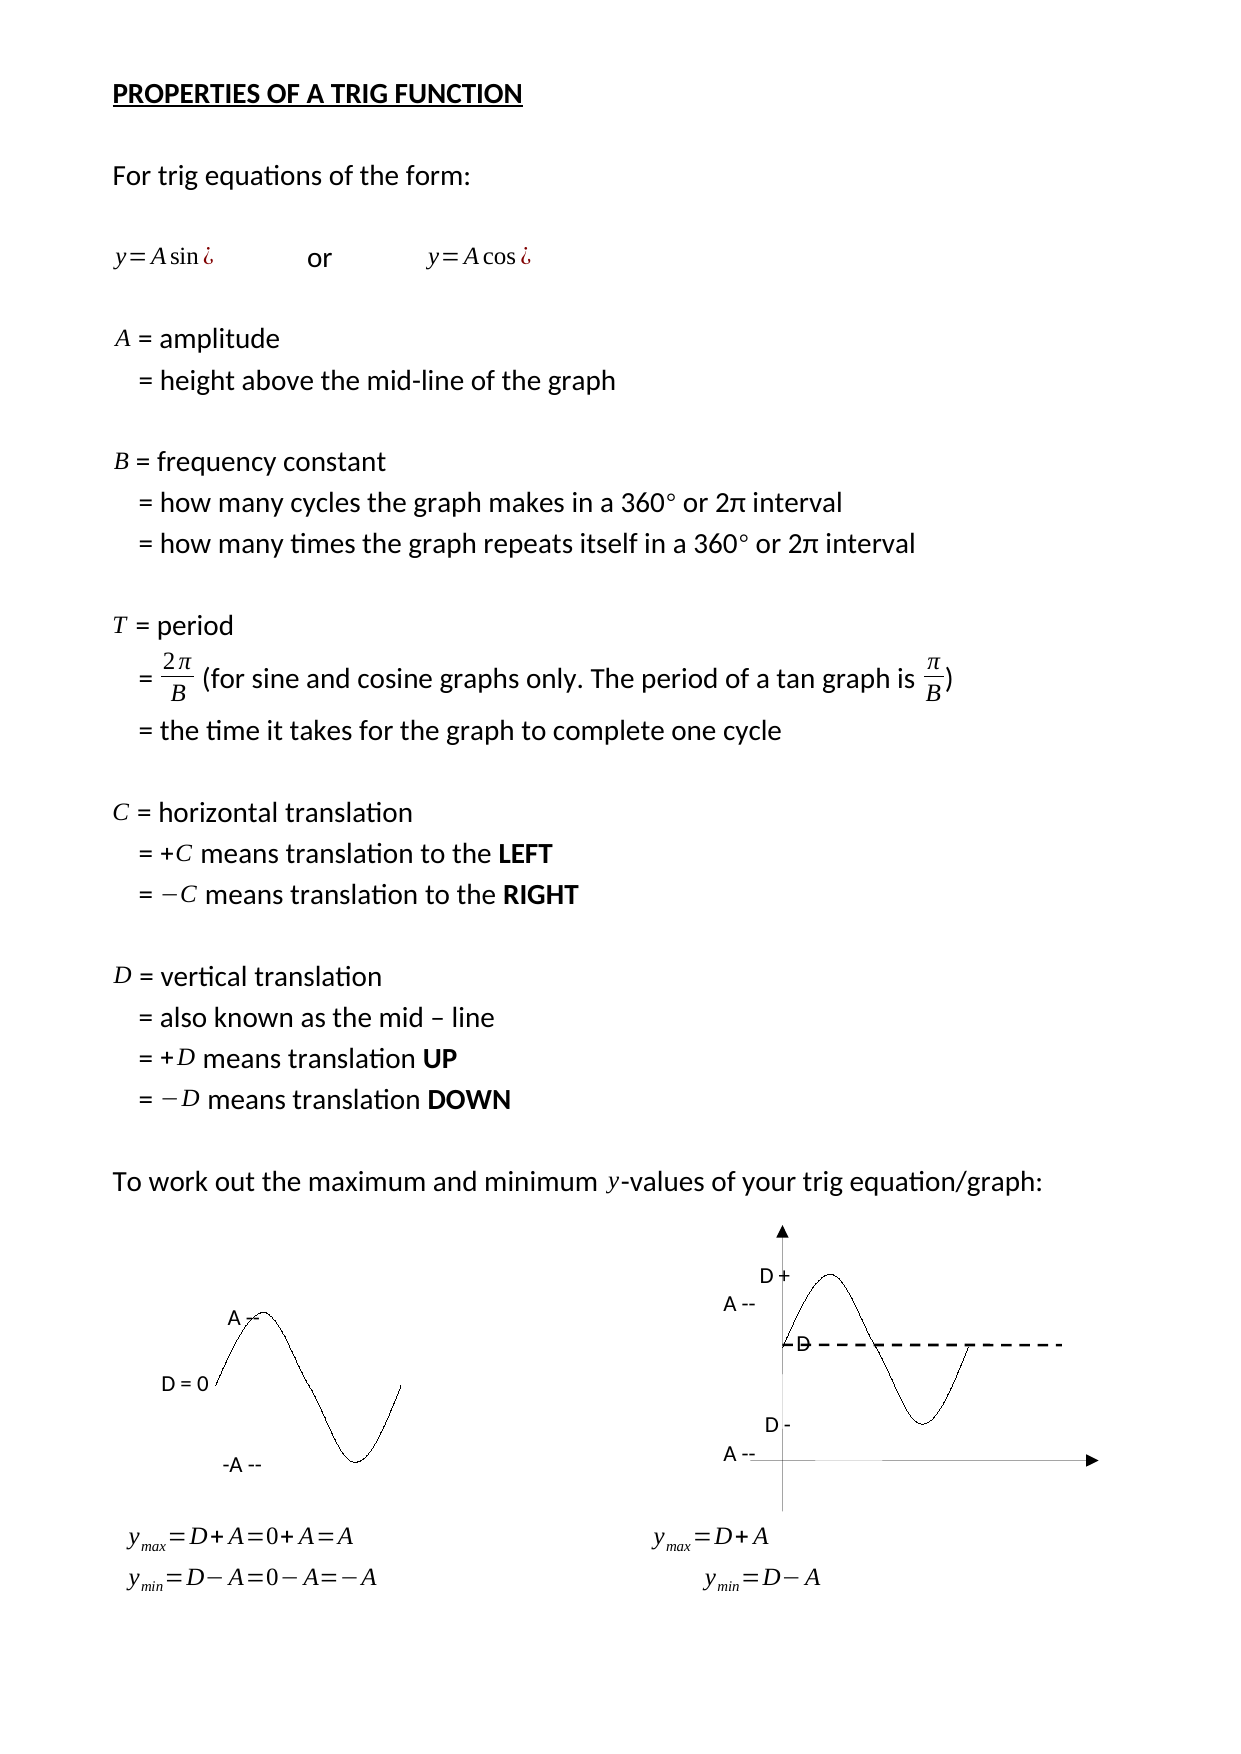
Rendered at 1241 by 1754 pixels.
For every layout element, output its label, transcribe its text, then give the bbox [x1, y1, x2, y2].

text To work out the maximum and minimum -values of your trig equation/graph: [112, 1163, 1165, 1198]
text = means translation UP [112, 1040, 1165, 1076]
text PROPERTIES OF A TRIG FUNCTION [112, 75, 1165, 111]
text = period [112, 607, 1165, 643]
text = frequency constant [112, 443, 1165, 479]
text or [112, 239, 1165, 274]
text = means translation DOWN [112, 1081, 1165, 1116]
text = (for sine and cosine graphs only. The period of a tan graph is ) [112, 648, 1165, 707]
text = means translation to the LEFT [112, 835, 1165, 871]
text = the time it takes for the graph to complete one cycle [112, 712, 1165, 748]
text = also known as the mid – line [112, 999, 1165, 1034]
text = means translation to the RIGHT [112, 876, 1165, 912]
text = how many times the graph repeats itself in a 360 or 2π interval [112, 525, 1165, 561]
text = height above the mid-line of the graph [112, 362, 1165, 397]
text = amplitude [112, 321, 1165, 356]
text For trig equations of the form: [112, 157, 1165, 192]
text = how many cycles the graph makes in a 360 or 2π interval [112, 484, 1165, 520]
text = vertical translation [112, 958, 1165, 994]
text = horizontal translation [112, 794, 1165, 830]
